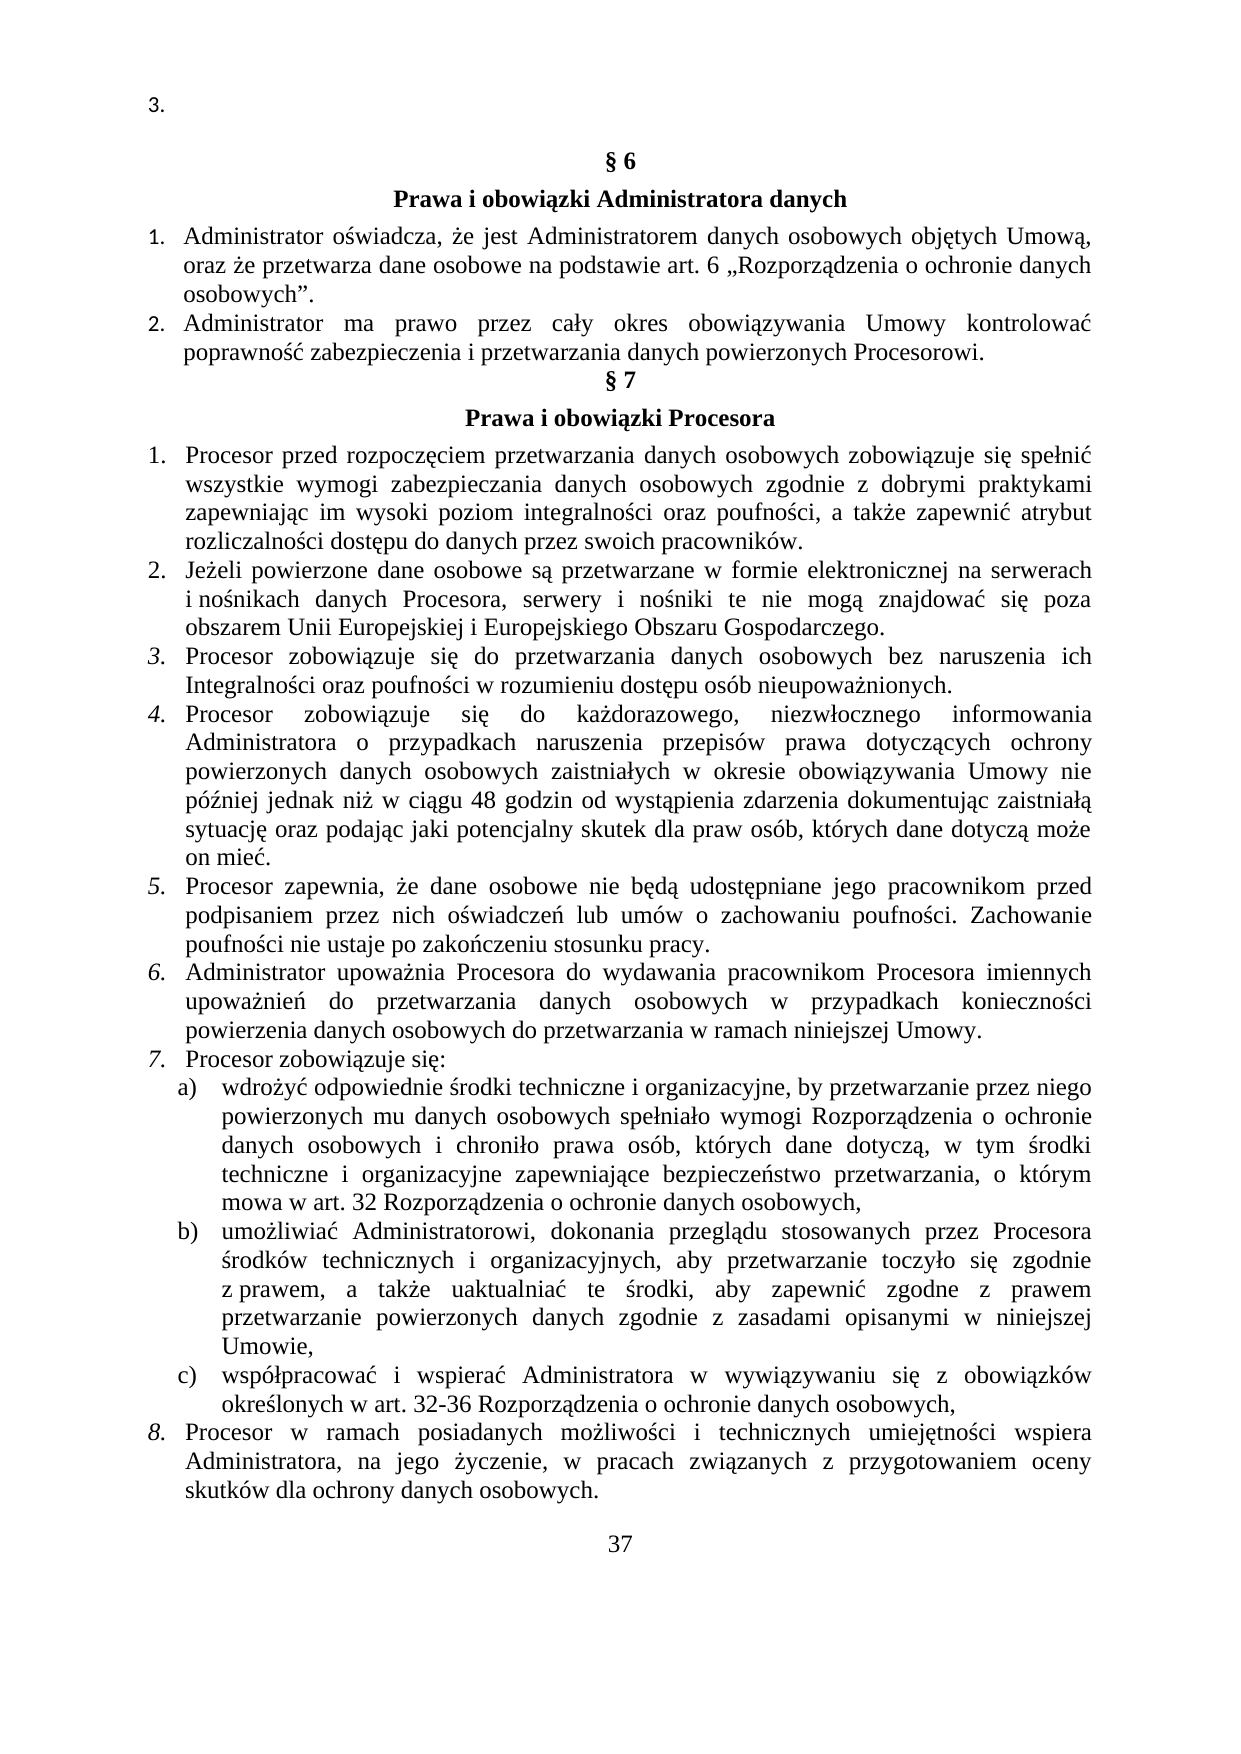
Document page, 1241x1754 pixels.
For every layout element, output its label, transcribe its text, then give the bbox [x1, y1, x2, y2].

list wdrożyć odpowiednie środki techniczne i organizacyjne, by przetwarzanie przez niego powierzonych mu danych osobowych spełniało wymogi Rozporządzenia o ochronie danych osobowych i chroniło prawa osób, których dane dotyczą, w tym środki techniczne i organizacyjne zapewniające bezpieczeństwo przetwarzania, o którym mowa w art. 32 Rozporządzenia o ochronie danych osobowych, [177, 1072, 1093, 1216]
list Jeżeli powierzone dane osobowe są przetwarzane w formie elektronicznej na serwerach i nośnikach danych Procesora, serwery i nośniki te nie mogą znajdować się poza obszarem Unii Europejskiej i Europejskiego Obszaru Gospodarczego. [148, 555, 1093, 641]
text § 6 [148, 146, 1093, 175]
list Administrator ma prawo przez cały okres obowiązywania Umowy kontrolować poprawność zabezpieczenia i przetwarzania danych powierzonych Procesorowi. [148, 308, 1093, 365]
list Procesor zobowiązuje się do przetwarzania danych osobowych bez naruszenia ich Integralności oraz poufności w rozumieniu dostępu osób nieupoważnionych. [148, 641, 1093, 699]
list Procesor zobowiązuje się: [148, 1044, 1093, 1072]
text Prawa i obowiązki Procesora [148, 403, 1093, 431]
list Procesor zapewnia, że dane osobowe nie będą udostępniane jego pracownikom przed podpisaniem przez nich oświadczeń lub umów o zachowaniu poufności. Zachowanie poufności nie ustaje po zakończeniu stosunku pracy. [148, 871, 1093, 957]
list Procesor w ramach posiadanych możliwości i technicznych umiejętności wspiera Administratora, na jego życzenie, w pracach związanych z przygotowaniem oceny skutków dla ochrony danych osobowych. [148, 1417, 1093, 1504]
list Procesor przed rozpoczęciem przetwarzania danych osobowych zobowiązuje się spełnić wszystkie wymogi zabezpieczania danych osobowych zgodnie z dobrymi praktykami zapewniając im wysoki poziom integralności oraz poufności, a także zapewnić atrybut rozliczalności dostępu do danych przez swoich pracowników. [148, 440, 1093, 555]
list umożliwiać Administratorowi, dokonania przeglądu stosowanych przez Procesora środków technicznych i organizacyjnych, aby przetwarzanie toczyło się zgodnie z prawem, a także uaktualniać te środki, aby zapewnić zgodne z prawem przetwarzanie powierzonych danych zgodnie z zasadami opisanymi w niniejszej Umowie, [177, 1216, 1093, 1360]
list Administrator upoważnia Procesora do wydawania pracownikom Procesora imiennych upoważnień do przetwarzania danych osobowych w przypadkach konieczności powierzenia danych osobowych do przetwarzania w ramach niniejszej Umowy. [148, 957, 1093, 1044]
text § 7 [148, 365, 1093, 394]
list Administrator oświadcza, że jest Administratorem danych osobowych objętych Umową, oraz że przetwarza dane osobowe na podstawie art. 6 „Rozporządzenia o ochronie danych osobowych”. [148, 221, 1093, 308]
list Procesor zobowiązuje się do każdorazowego, niezwłocznego informowania Administratora o przypadkach naruszenia przepisów prawa dotyczących ochrony powierzonych danych osobowych zaistniałych w okresie obowiązywania Umowy nie później jednak niż w ciągu 48 godzin od wystąpienia zdarzenia dokumentując zaistniałą sytuację oraz podając jaki potencjalny skutek dla praw osób, których dane dotyczą może on mieć. [148, 699, 1093, 871]
text Prawa i obowiązki Administratora danych [148, 184, 1093, 212]
list współpracować i wspierać Administratora w wywiązywaniu się z obowiązków określonych w art. 32-36 Rozporządzenia o ochronie danych osobowych, [177, 1360, 1093, 1417]
